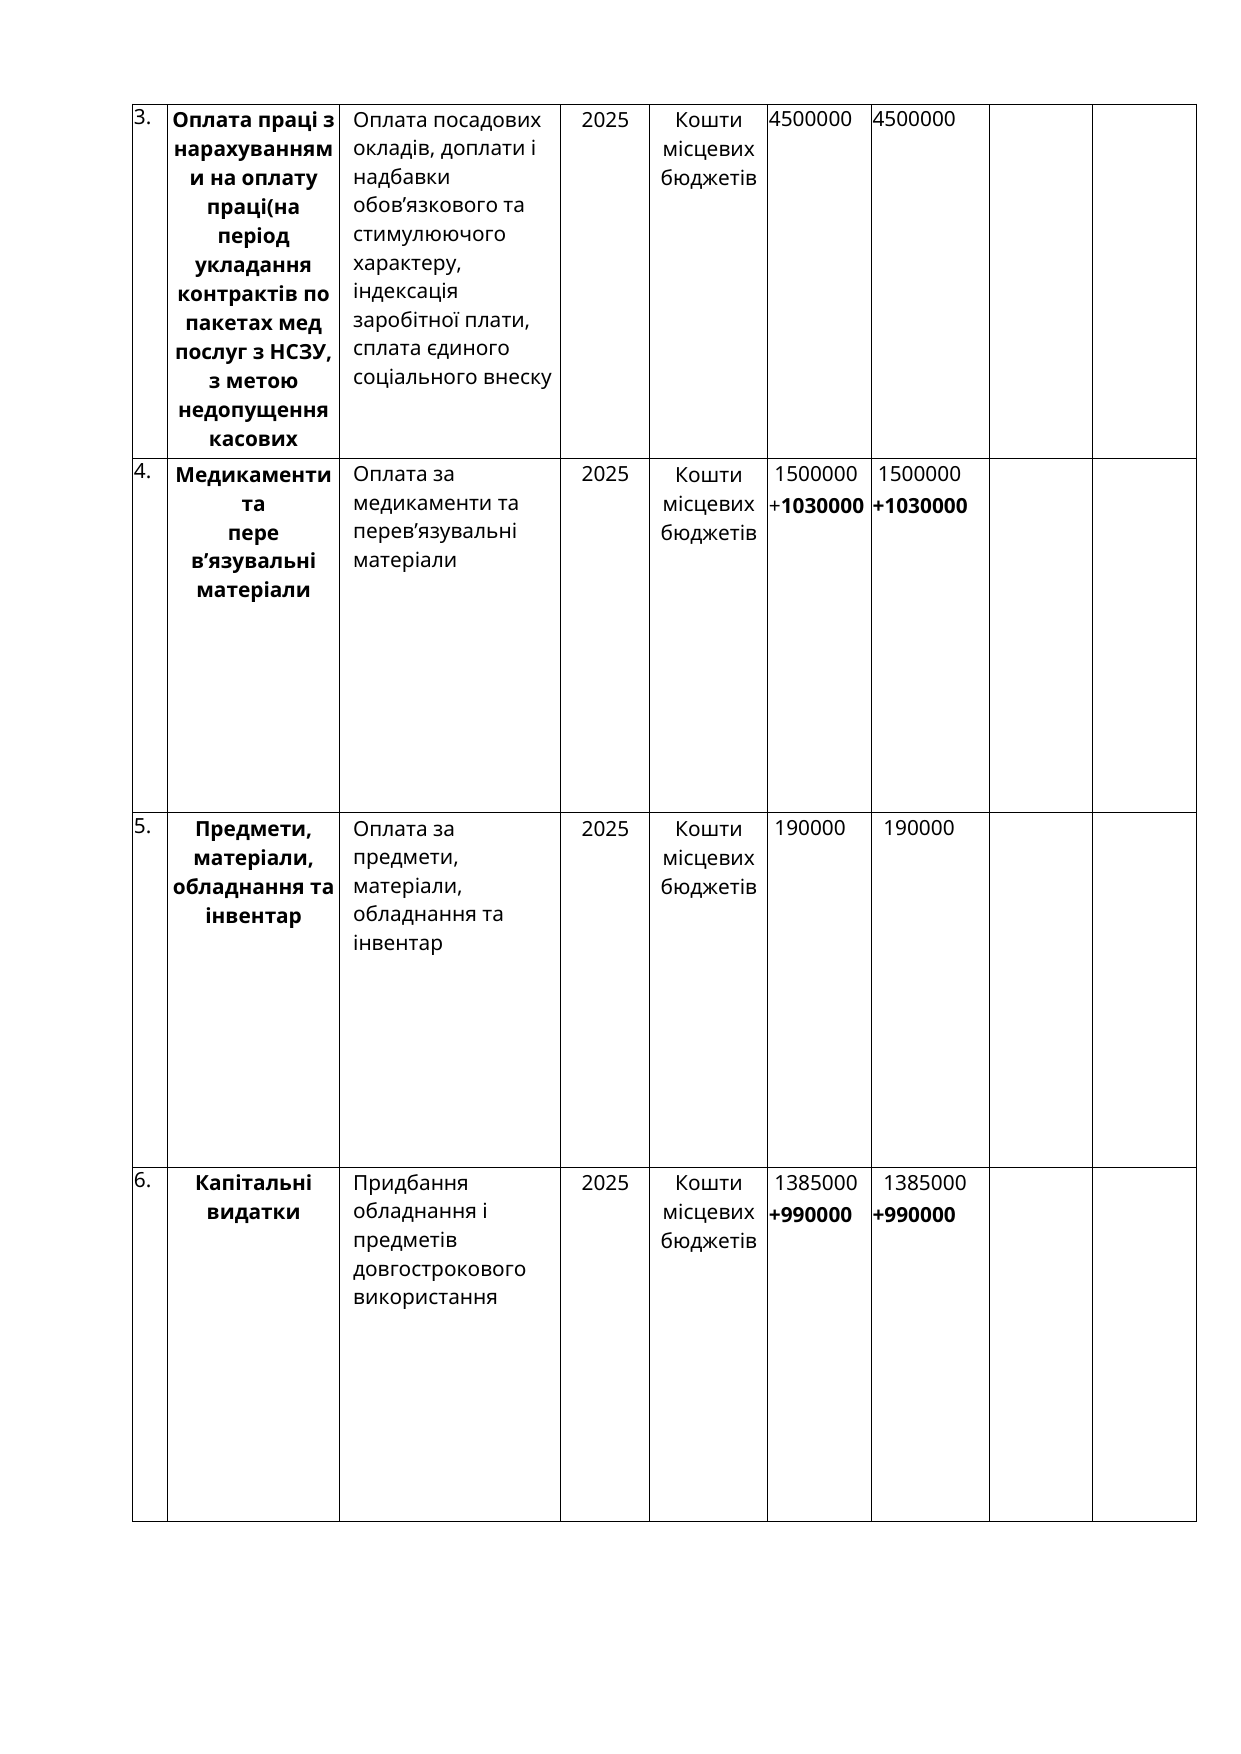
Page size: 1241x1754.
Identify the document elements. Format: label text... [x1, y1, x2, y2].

table_cell 2025 [561, 105, 649, 458]
table_cell 1500000 +1030000 [768, 459, 871, 812]
table_cell 4500000 [872, 105, 989, 458]
table_cell [1093, 105, 1196, 458]
table_cell Придбання обладнання і предметів довгострокового використання [340, 1168, 560, 1521]
table_cell 4500000 [768, 105, 871, 458]
table_cell 1385000 +990000 [872, 1168, 989, 1521]
table_cell Предмети, матеріали, обладнання та інвентар [168, 813, 339, 1167]
table_cell [990, 1168, 1092, 1521]
table_cell [1093, 1168, 1196, 1521]
table_cell [990, 813, 1092, 1167]
table_cell [1093, 459, 1196, 812]
table_cell [990, 105, 1092, 458]
table_cell 1385000 +990000 [768, 1168, 871, 1521]
table_cell Медикаменти та перев’язувальні матеріали [168, 459, 339, 812]
table_cell Оплата за предмети, матеріали, обладнання та інвентар [340, 813, 560, 1167]
table_cell Капітальні видатки [168, 1168, 339, 1521]
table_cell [650, 105, 767, 458]
table_cell 190000 [768, 813, 871, 1167]
table_cell 3. [133, 105, 167, 458]
table_cell Кошти місцевих бюджетів [650, 813, 767, 1167]
table_cell Кошти місцевих бюджетів [650, 459, 767, 812]
table_cell [990, 459, 1092, 812]
table_cell [1093, 813, 1196, 1167]
table_cell 6. [133, 1168, 167, 1521]
table_cell 2025 [561, 459, 649, 812]
table_cell Оплата посадових окладів, доплати і надбавки обов’язкового та стимулюючого характеру, індексація заробітної плати, сплата єдиного соціального внеску [340, 105, 560, 458]
table_cell 2025 [561, 813, 649, 1167]
table_cell 1500000 +1030000 [872, 459, 989, 812]
table_cell 4. [133, 459, 167, 812]
table_cell 190000 [872, 813, 989, 1167]
table_cell 5. [133, 813, 167, 1167]
table_cell Оплата за медикаменти та перев’язувальні матеріали [340, 459, 560, 812]
table_cell Оплата праці з нарахуваннями на оплату праці(на період укладання контрактів по пакетах мед послуг з НСЗУ, з метою недопущення касових розривів) [168, 105, 339, 458]
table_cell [650, 1168, 767, 1521]
table_cell 2025 [561, 1168, 649, 1521]
